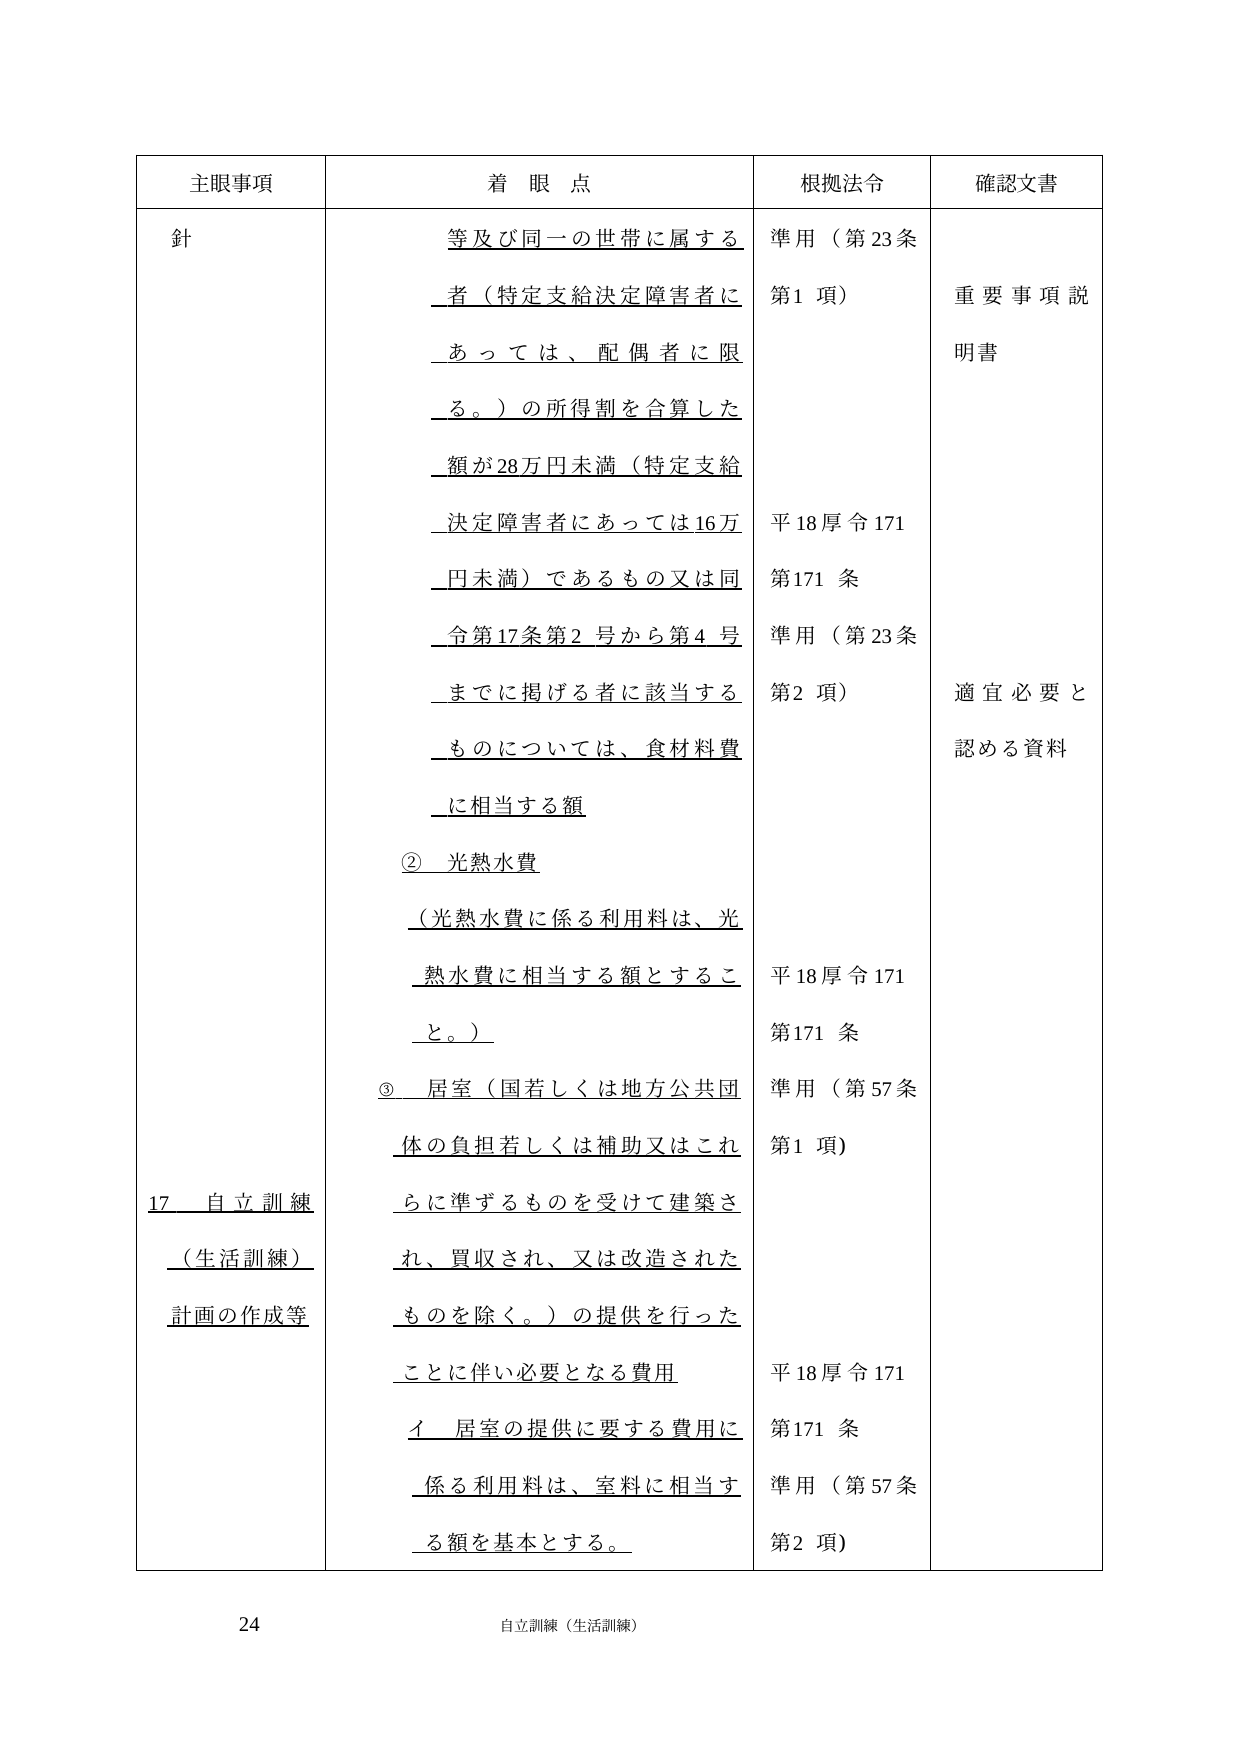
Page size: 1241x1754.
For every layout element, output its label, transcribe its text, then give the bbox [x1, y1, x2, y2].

table_header 確認文書 [931, 156, 1102, 208]
table_header 根拠法令 [754, 156, 930, 208]
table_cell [931, 209, 1102, 1569]
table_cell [754, 209, 930, 1569]
table_header 着 眼 点 [326, 156, 753, 208]
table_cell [137, 209, 325, 1569]
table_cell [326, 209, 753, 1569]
table_header 主眼事項 [137, 156, 325, 208]
